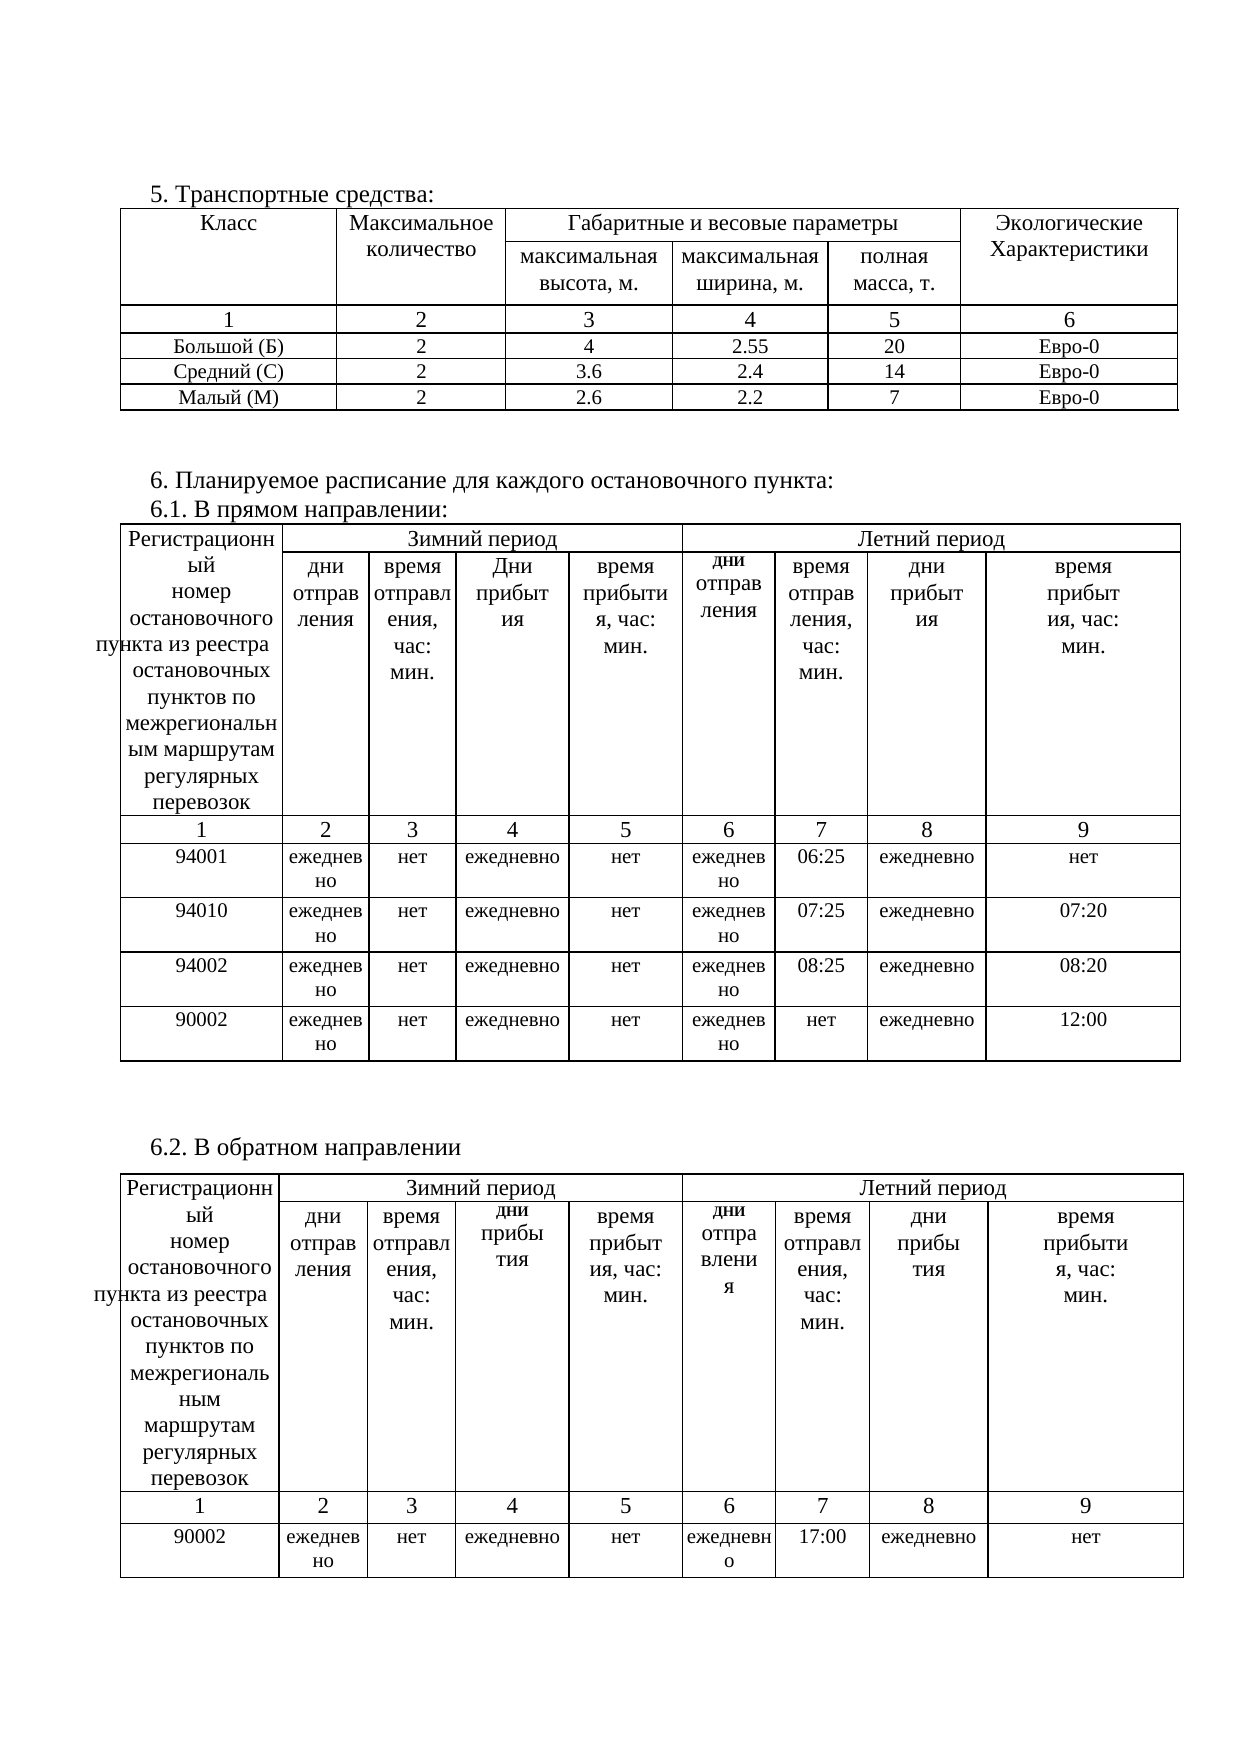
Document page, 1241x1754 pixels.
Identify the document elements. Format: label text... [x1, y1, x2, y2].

table_cell 14 [829, 359, 960, 383]
table_cell 06:25 [776, 844, 867, 897]
table_cell 1 [121, 306, 336, 332]
table_cell время отправ ления, час: мин. [776, 553, 867, 814]
table_cell 07:20 [987, 898, 1180, 951]
table_cell 12:00 [987, 1007, 1180, 1060]
table_cell 7 [776, 816, 867, 842]
table_cell дни отправ ления [280, 1202, 367, 1491]
table_cell нет [776, 1007, 867, 1060]
table_cell ежедневно [868, 953, 985, 1006]
table_cell время прибыт ия, час: мин. [570, 1202, 682, 1491]
table_header Зимний период [280, 1175, 682, 1201]
table_header Максимальное количество [337, 209, 505, 304]
table_cell Евро-0 [961, 385, 1177, 409]
table_cell ежедневно [457, 898, 568, 951]
table_cell 1 [121, 1492, 278, 1522]
table_cell 6 [683, 1492, 775, 1522]
table_cell ДНИ прибы тия [456, 1202, 568, 1491]
table_cell нет [370, 844, 455, 897]
table_cell 3.6 [506, 359, 672, 383]
table_cell время прибыт ия, час: мин. [987, 553, 1180, 814]
table_header Летний период [683, 1175, 1183, 1201]
table_cell 2.2 [673, 385, 827, 409]
table_cell 4 [506, 334, 672, 358]
table_cell ежедневно [683, 844, 774, 897]
table_cell максимальная ширина, м. [673, 242, 827, 304]
table_cell ежедневно [683, 898, 774, 951]
table_cell 07:25 [776, 898, 867, 951]
table_cell ежедневно [683, 1524, 775, 1577]
table_cell ежедневно [457, 953, 568, 1006]
table_cell нет [368, 1524, 455, 1577]
table_cell нет [987, 844, 1180, 897]
table_cell 4 [456, 1492, 568, 1522]
table_cell ежедневно [283, 844, 368, 897]
table_cell 90002 [121, 1007, 282, 1060]
table_cell 2 [280, 1492, 367, 1522]
table_cell ежедневно [868, 1007, 985, 1060]
table_header Летний период [683, 525, 1180, 551]
table_cell нет [570, 953, 682, 1006]
table_cell максимальная высота, м. [506, 242, 672, 304]
table_cell ежедневно [868, 844, 985, 897]
table_cell ежедневно [283, 953, 368, 1006]
table_cell ДНИ отпра влени я [683, 1202, 775, 1491]
table_cell нет [570, 844, 682, 897]
table_cell ежедневно [457, 844, 568, 897]
table_cell Большой (Б) [121, 334, 336, 358]
table_cell 2.4 [673, 359, 827, 383]
table_cell нет [570, 898, 682, 951]
text 6.1. В прямом направлении: [150, 494, 1090, 523]
table_cell 9 [989, 1492, 1183, 1522]
table_cell время отправл ения, час: мин. [776, 1202, 869, 1491]
table_cell 8 [870, 1492, 987, 1522]
table_cell ежедневно [683, 953, 774, 1006]
table_cell ежедневно [283, 1007, 368, 1060]
table_cell Малый (М) [121, 385, 336, 409]
text 6.2. В обратном направлении [150, 1132, 1090, 1160]
table_cell ДНИ отправ ления [683, 553, 774, 814]
table_cell время прибыти я, час: мин. [570, 553, 682, 814]
table_header Габаритные и весовые параметры [506, 209, 960, 241]
table_cell ежедневно [457, 1007, 568, 1060]
table_cell 4 [457, 816, 568, 842]
table_cell ежедневно [868, 898, 985, 951]
table_cell 08:20 [987, 953, 1180, 1006]
table_cell 2.55 [673, 334, 827, 358]
table_cell Евро-0 [961, 334, 1177, 358]
table_cell ежедневно [870, 1524, 987, 1577]
table_cell 2 [337, 306, 505, 332]
table_cell время отправл ения, час: мин. [370, 553, 455, 814]
table_cell 94010 [121, 898, 282, 951]
table_cell ежедневно [683, 1007, 774, 1060]
table_cell 5 [570, 816, 682, 842]
table_cell 3 [368, 1492, 455, 1522]
table_cell 7 [829, 385, 960, 409]
table_cell нет [370, 953, 455, 1006]
table_cell время прибыти я, час: мин. [989, 1202, 1183, 1491]
table_cell 17:00 [776, 1524, 869, 1577]
table_cell нет [570, 1524, 682, 1577]
table_cell дни прибыт ия [868, 553, 985, 814]
table_cell 6 [683, 816, 774, 842]
table_cell нет [989, 1524, 1183, 1577]
table_cell Средний (С) [121, 359, 336, 383]
table_cell ежедневно [456, 1524, 568, 1577]
table_cell 2 [283, 816, 368, 842]
table_cell ежедневно [283, 898, 368, 951]
table_cell 2 [337, 359, 505, 383]
table_cell нет [370, 1007, 455, 1060]
table_cell 08:25 [776, 953, 867, 1006]
table_cell нет [570, 1007, 682, 1060]
table_cell дни отправ ления [283, 553, 368, 814]
table_header Зимний период [283, 525, 682, 551]
table_cell Дни прибыт ия [457, 553, 568, 814]
table_cell ежедневно [280, 1524, 367, 1577]
table_header Класс [121, 209, 336, 304]
table_cell 8 [868, 816, 985, 842]
table_cell 2 [337, 385, 505, 409]
table_cell 20 [829, 334, 960, 358]
table_cell 3 [506, 306, 672, 332]
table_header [121, 1175, 278, 1491]
table_cell 3 [370, 816, 455, 842]
table_cell 6 [961, 306, 1177, 332]
table_cell 94002 [121, 953, 282, 1006]
text 5. Транспортные средства: [150, 179, 1090, 207]
table_cell 9 [987, 816, 1180, 842]
table_header Экологические Характеристики [961, 209, 1177, 304]
table_cell 7 [776, 1492, 869, 1522]
table_cell полная масса, т. [829, 242, 960, 304]
table_cell 5 [570, 1492, 682, 1522]
table_cell нет [370, 898, 455, 951]
table_cell 2.6 [506, 385, 672, 409]
table_cell 4 [673, 306, 827, 332]
table_cell 94001 [121, 844, 282, 897]
text 6. Планируемое расписание для каждого остановочного пункта: [150, 466, 1090, 494]
table_cell Евро-0 [961, 359, 1177, 383]
table_cell 90002 [121, 1524, 278, 1577]
table_header Регистрационный номер остановочного пункта из реестра остановочных пунктов по межрегиональным маршрутам регулярных перевозок [121, 525, 282, 814]
table_cell 1 [121, 816, 282, 842]
table_cell 2 [337, 334, 505, 358]
table_cell дни прибы тия [870, 1202, 987, 1491]
table_cell 5 [829, 306, 960, 332]
table_cell время отправл ения, час: мин. [368, 1202, 455, 1491]
